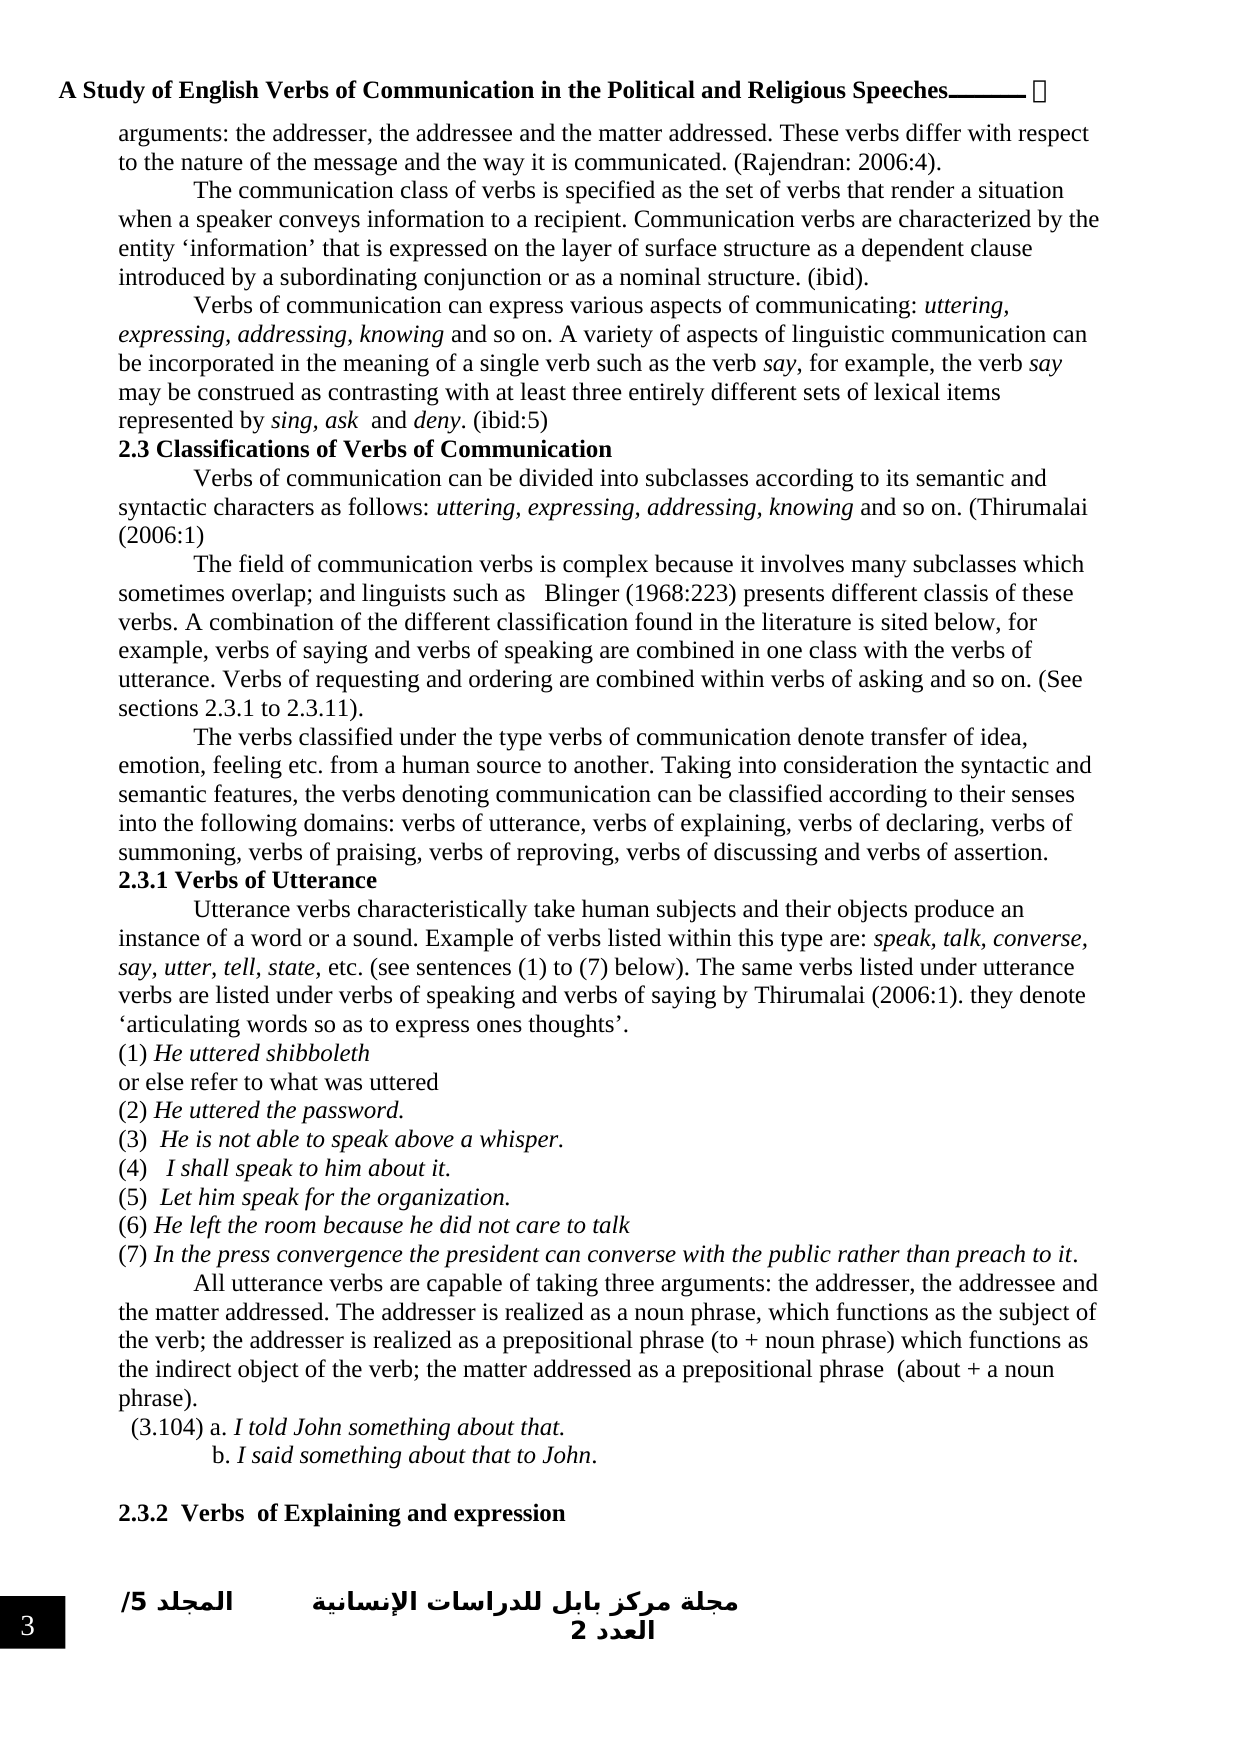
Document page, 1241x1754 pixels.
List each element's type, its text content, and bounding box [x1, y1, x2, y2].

text 2.3 Classifications of Verbs of Communication [118, 434, 1107, 463]
text (2) He uttered the password. [118, 1096, 1107, 1124]
text (5) Let him speak for the organization. [118, 1182, 1107, 1211]
text Verbs of communication can be divided into subclasses according to its semantic and syntactic characters as follows: uttering, expressing, addressing, knowing and so on. (Thirumalai (2006:1) [118, 463, 1107, 549]
text (1) He uttered shibboleth [118, 1038, 1107, 1067]
text or else refer to what was uttered [118, 1067, 1107, 1096]
text The verbs classified under the type verbs of communication denote transfer of idea, emotion, feeling etc. from a human source to another. Taking into consideration the syntactic and semantic features, the verbs denoting communication can be classified according to their senses into the following domains: verbs of utterance, verbs of explaining, verbs of declaring, verbs of summoning, verbs of praising, verbs of reproving, verbs of discussing and verbs of assertion. [118, 722, 1107, 866]
text 2.3.1 Verbs of Utterance [118, 866, 1107, 894]
text (6) He left the room because he did not care to talk [118, 1211, 1107, 1239]
text (3) He is not able to speak above a whisper. [118, 1124, 1107, 1153]
text (7) In the press convergence the president can converse with the public rather than preach to it. [118, 1239, 1107, 1268]
text 2.3.2 Verbs of Explaining and expression [118, 1498, 1107, 1527]
text b. I said something about that to John. [118, 1441, 1107, 1469]
text Utterance verbs characteristically take human subjects and their objects produce an instance of a word or a sound. Example of verbs listed within this type are: speak, talk, converse, say, utter, tell, state, etc. (see sentences (1) to (7) below). The same verbs listed under utterance verbs are listed under verbs of speaking and verbs of saying by Thirumalai (2006:1). they denote ‘articulating words so as to express ones thoughts’. [118, 894, 1107, 1038]
text The field of communication verbs is complex because it involves many subclasses which sometimes overlap; and linguists such as Blinger (1968:223) presents different classis of these verbs. A combination of the different classification found in the literature is sited below, for example, verbs of saying and verbs of speaking are combined in one class with the verbs of utterance. Verbs of requesting and ordering are combined within verbs of asking and so on. (See sections 2.3.1 to 2.3.11). [118, 549, 1107, 722]
text The communication class of verbs is specified as the set of verbs that render a situation when a speaker conveys information to a recipient. Communication verbs are characterized by the entity ‘information’ that is expressed on the layer of surface structure as a dependent clause introduced by a subordinating conjunction or as a nominal structure. (ibid). [118, 176, 1107, 291]
text All utterance verbs are capable of taking three arguments: the addresser, the addressee and the matter addressed. The addresser is realized as a noun phrase, which functions as the subject of the verb; the addresser is realized as a prepositional phrase (to + noun phrase) which functions as the indirect object of the verb; the matter addressed as a prepositional phrase (about + a noun phrase). [118, 1268, 1107, 1412]
text Verbs of communication can express various aspects of communicating: uttering, expressing, addressing, knowing and so on. A variety of aspects of linguistic communication can be incorporated in the meaning of a single verb such as the verb say, for example, the verb say may be construed as contrasting with at least three entirely different sets of lexical items represented by sing, ask and deny. (ibid:5) [118, 291, 1107, 434]
text (3.104) a. I told John something about that. [118, 1412, 1107, 1441]
text (4) I shall speak to him about it. [118, 1153, 1107, 1182]
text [118, 118, 1107, 176]
